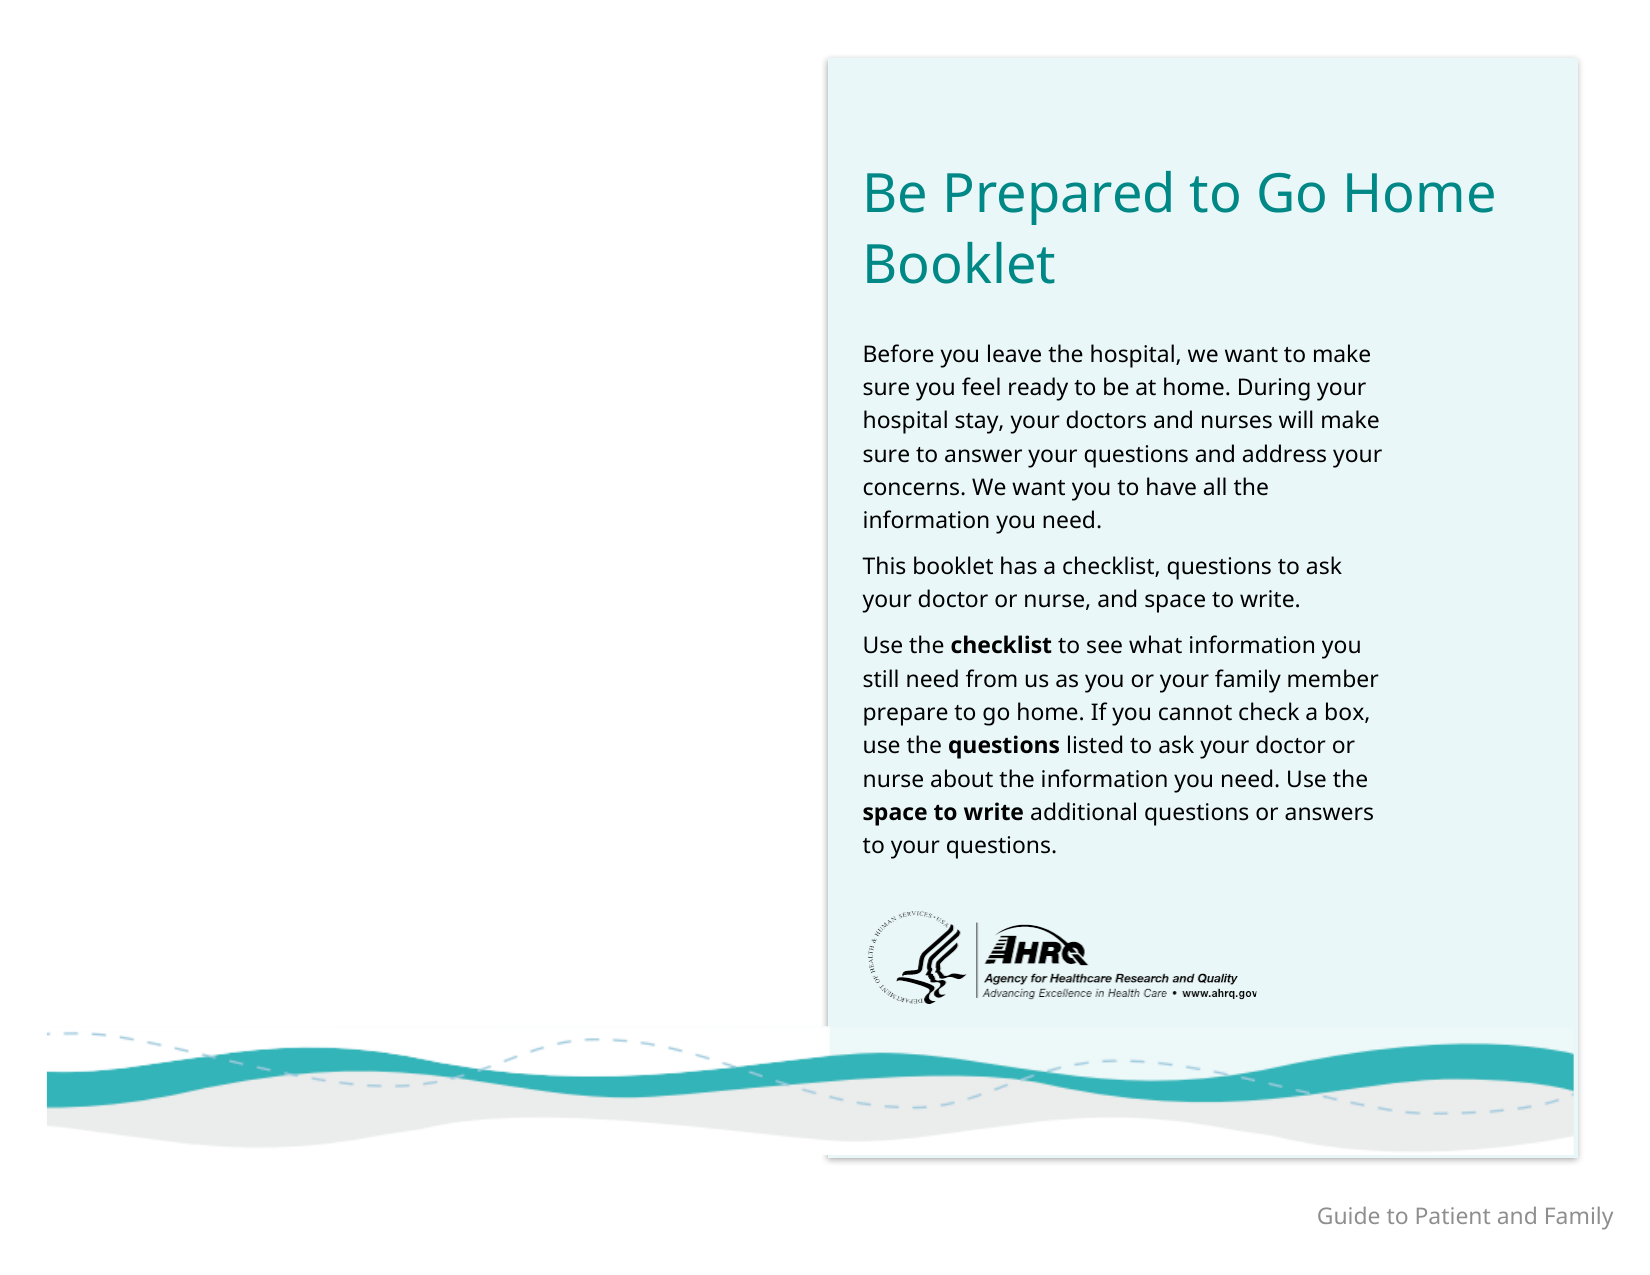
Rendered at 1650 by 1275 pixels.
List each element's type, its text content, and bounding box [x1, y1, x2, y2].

picture [862, 903, 1257, 1012]
text This booklet has a checklist, questions to ask your doctor or nurse, and space to write. [862, 548, 1387, 614]
text Before you leave the hospital, we want to make sure you feel ready to be at home. During your hospital stay, your doctors and nurses will make sure to answer your questions and address your concerns. We want you to have all the information you need. [862, 335, 1387, 535]
text Use the checklist to see what information you still need from us as you or your family member prepare to go home. If you cannot check a box, use the questions listed to ask your doctor or nurse about the information you need. Use the space to write additional questions or answers to your questions. [862, 627, 1387, 860]
title Be Prepared to Go Home Booklet [862, 156, 1612, 298]
